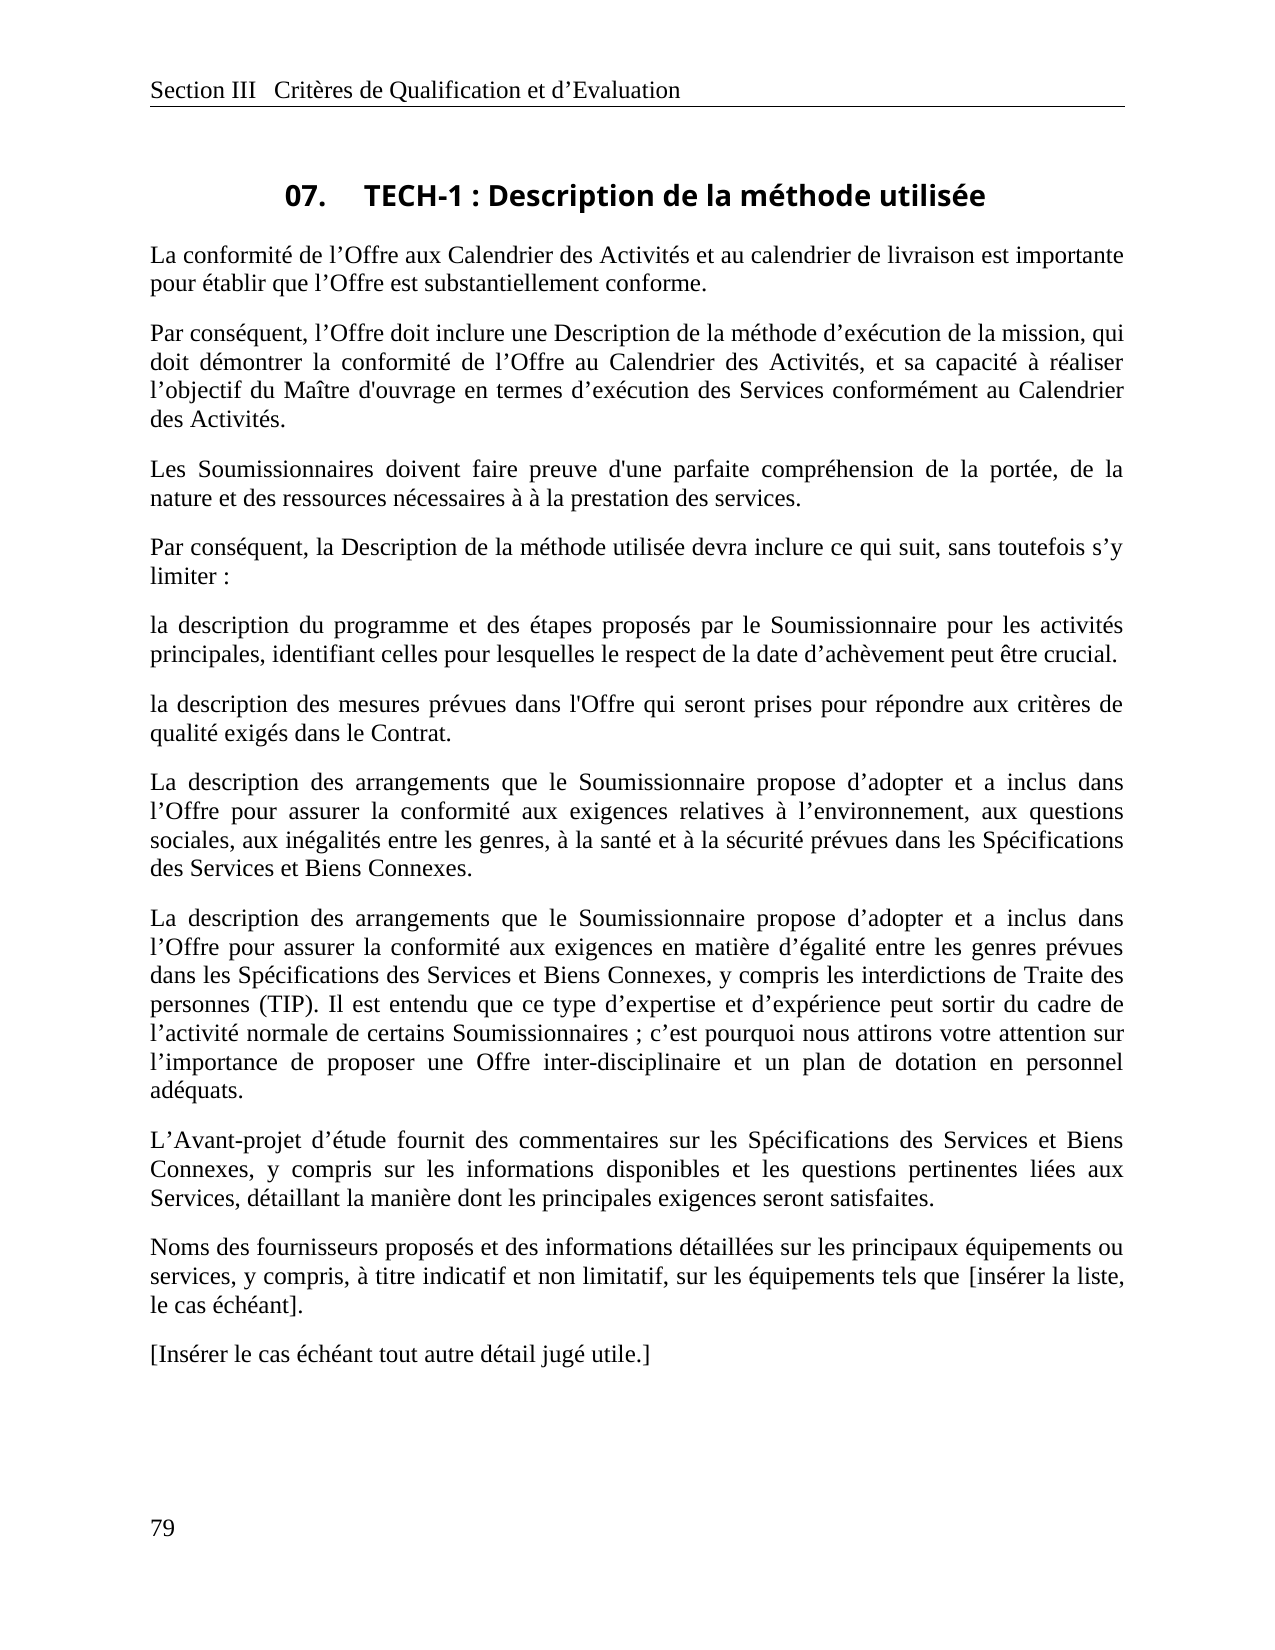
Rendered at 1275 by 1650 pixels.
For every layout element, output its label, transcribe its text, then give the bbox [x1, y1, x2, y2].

text La conformité de l’Offre aux Calendrier des Activités et au calendrier de livraison est importante pour établir que l’Offre est substantiellement conforme. [150, 240, 1125, 297]
text La description des arrangements que le Soumissionnaire propose d’adopter et a inclus dans l’Offre pour assurer la conformité aux exigences en matière d’égalité entre les genres prévues dans les Spécifications des Services et Biens Connexes, y compris les interdictions de Traite des personnes (TIP). Il est entendu que ce type d’expertise et d’expérience peut sortir du cadre de l’activité normale de certains Soumissionnaires ; c’est pourquoi nous attirons votre attention sur l’importance de proposer une Offre inter-disciplinaire et un plan de dotation en personnel adéquats. [150, 903, 1125, 1104]
text L’Avant-projet d’étude fournit des commentaires sur les Spécifications des Services et Biens Connexes, y compris sur les informations disponibles et les questions pertinentes liées aux Services, détaillant la manière dont les principales exigences seront satisfaites. [150, 1125, 1125, 1211]
text la description du programme et des étapes proposés par le Soumissionnaire pour les activités principales, identifiant celles pour lesquelles le respect de la date d’achèvement peut être crucial. [150, 611, 1125, 668]
text [Insérer le cas échéant tout autre détail jugé utile.] [150, 1339, 1125, 1368]
text La description des arrangements que le Soumissionnaire propose d’adopter et a inclus dans l’Offre pour assurer la conformité aux exigences relatives à l’environnement, aux questions sociales, aux inégalités entre les genres, à la santé et à la sécurité prévues dans les Spécifications des Services et Biens Connexes. [150, 767, 1125, 882]
subtitle TECH-1 : Description de la méthode utilisée [187, 175, 1125, 215]
text Par conséquent, la Description de la méthode utilisée devra inclure ce qui suit, sans toutefois s’y limiter : [150, 532, 1125, 590]
text la description des mesures prévues dans l'Offre qui seront prises pour répondre aux critères de qualité exigés dans le Contrat. [150, 689, 1125, 746]
text Par conséquent, l’Offre doit inclure une Description de la méthode d’exécution de la mission, qui doit démontrer la conformité de l’Offre au Calendrier des Activités, et sa capacité à réaliser l’objectif du Maître d'ouvrage en termes d’exécution des Services conformément au Calendrier des Activités. [150, 318, 1125, 433]
text Noms des fournisseurs proposés et des informations détaillées sur les principaux équipements ou services, y compris, à titre indicatif et non limitatif, sur les équipements tels que [insérer la liste, le cas échéant]. [150, 1232, 1125, 1318]
text Les Soumissionnaires doivent faire preuve d'une parfaite compréhension de la portée, de la nature et des ressources nécessaires à à la prestation des services. [150, 454, 1125, 511]
